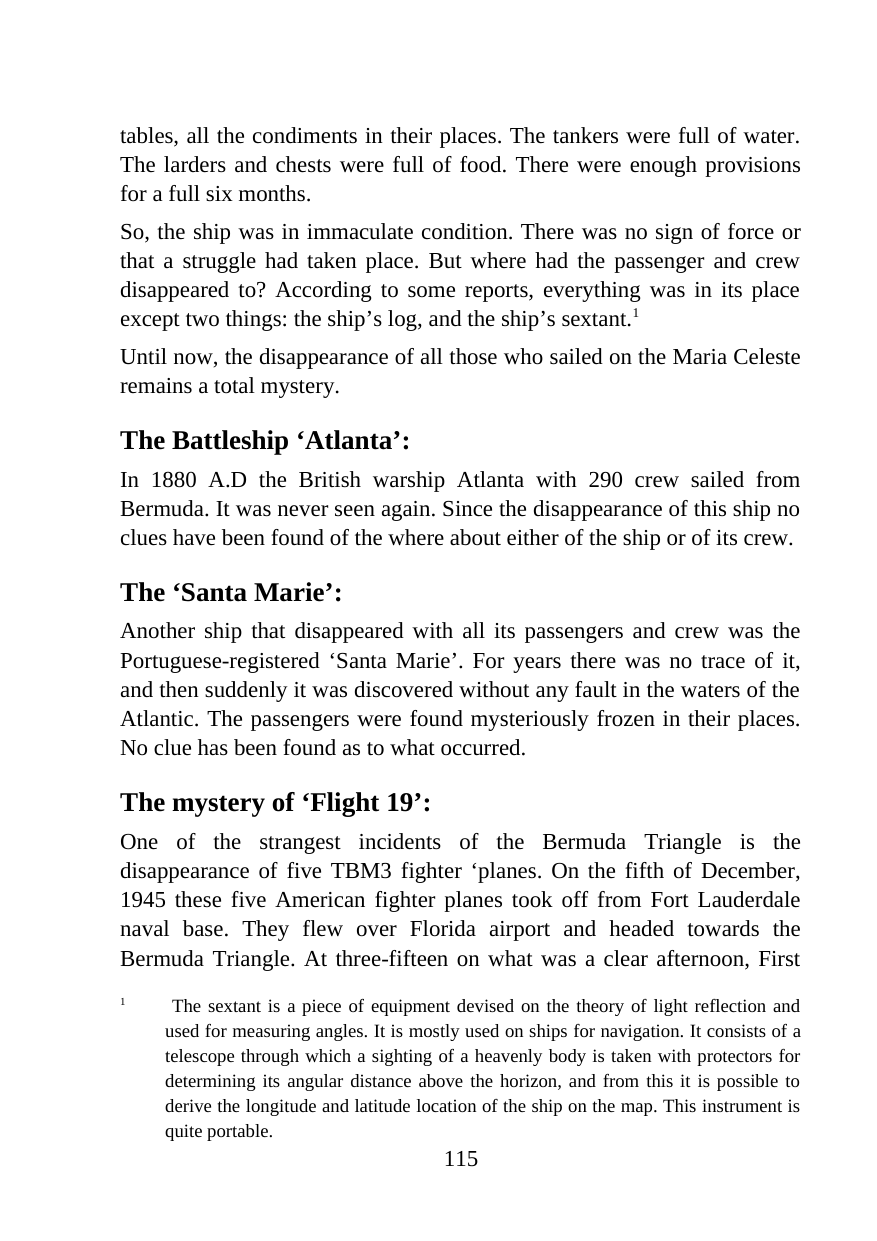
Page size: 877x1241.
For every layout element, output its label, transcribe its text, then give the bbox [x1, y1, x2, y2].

subtitle The Battleship ‘Atlanta’: [120, 424, 802, 455]
text Another ship that disappeared with all its passengers and crew was the Portuguese-registered ‘Santa Marie’. For years there was no trace of it, and then suddenly it was discovered without any fault in the waters of the Atlantic. The passengers were found mysteriously frozen in their places. No clue has been found as to what occurred. [120, 616, 802, 761]
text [120, 826, 802, 972]
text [120, 120, 802, 207]
text Until now, the disappearance of all those who sailed on the Maria Celeste remains a total mystery. [120, 341, 802, 399]
subtitle The mystery of ‘Flight 19’: [120, 786, 802, 818]
text In 1880 A.D the British warship Atlanta with 290 crew sailed from Bermuda. It was never seen again. Since the disappearance of this ship no clues have been found of the where about either of the ship or of its crew. [120, 464, 802, 551]
subtitle The ‘Santa Marie’: [120, 576, 802, 607]
text So, the ship was in immaculate condition. There was no sign of force or that a struggle had taken place. But where had the passenger and crew disappeared to? According to some reports, everything was in its place except two things: the ship’s log, and the ship’s sextant. [120, 216, 802, 332]
